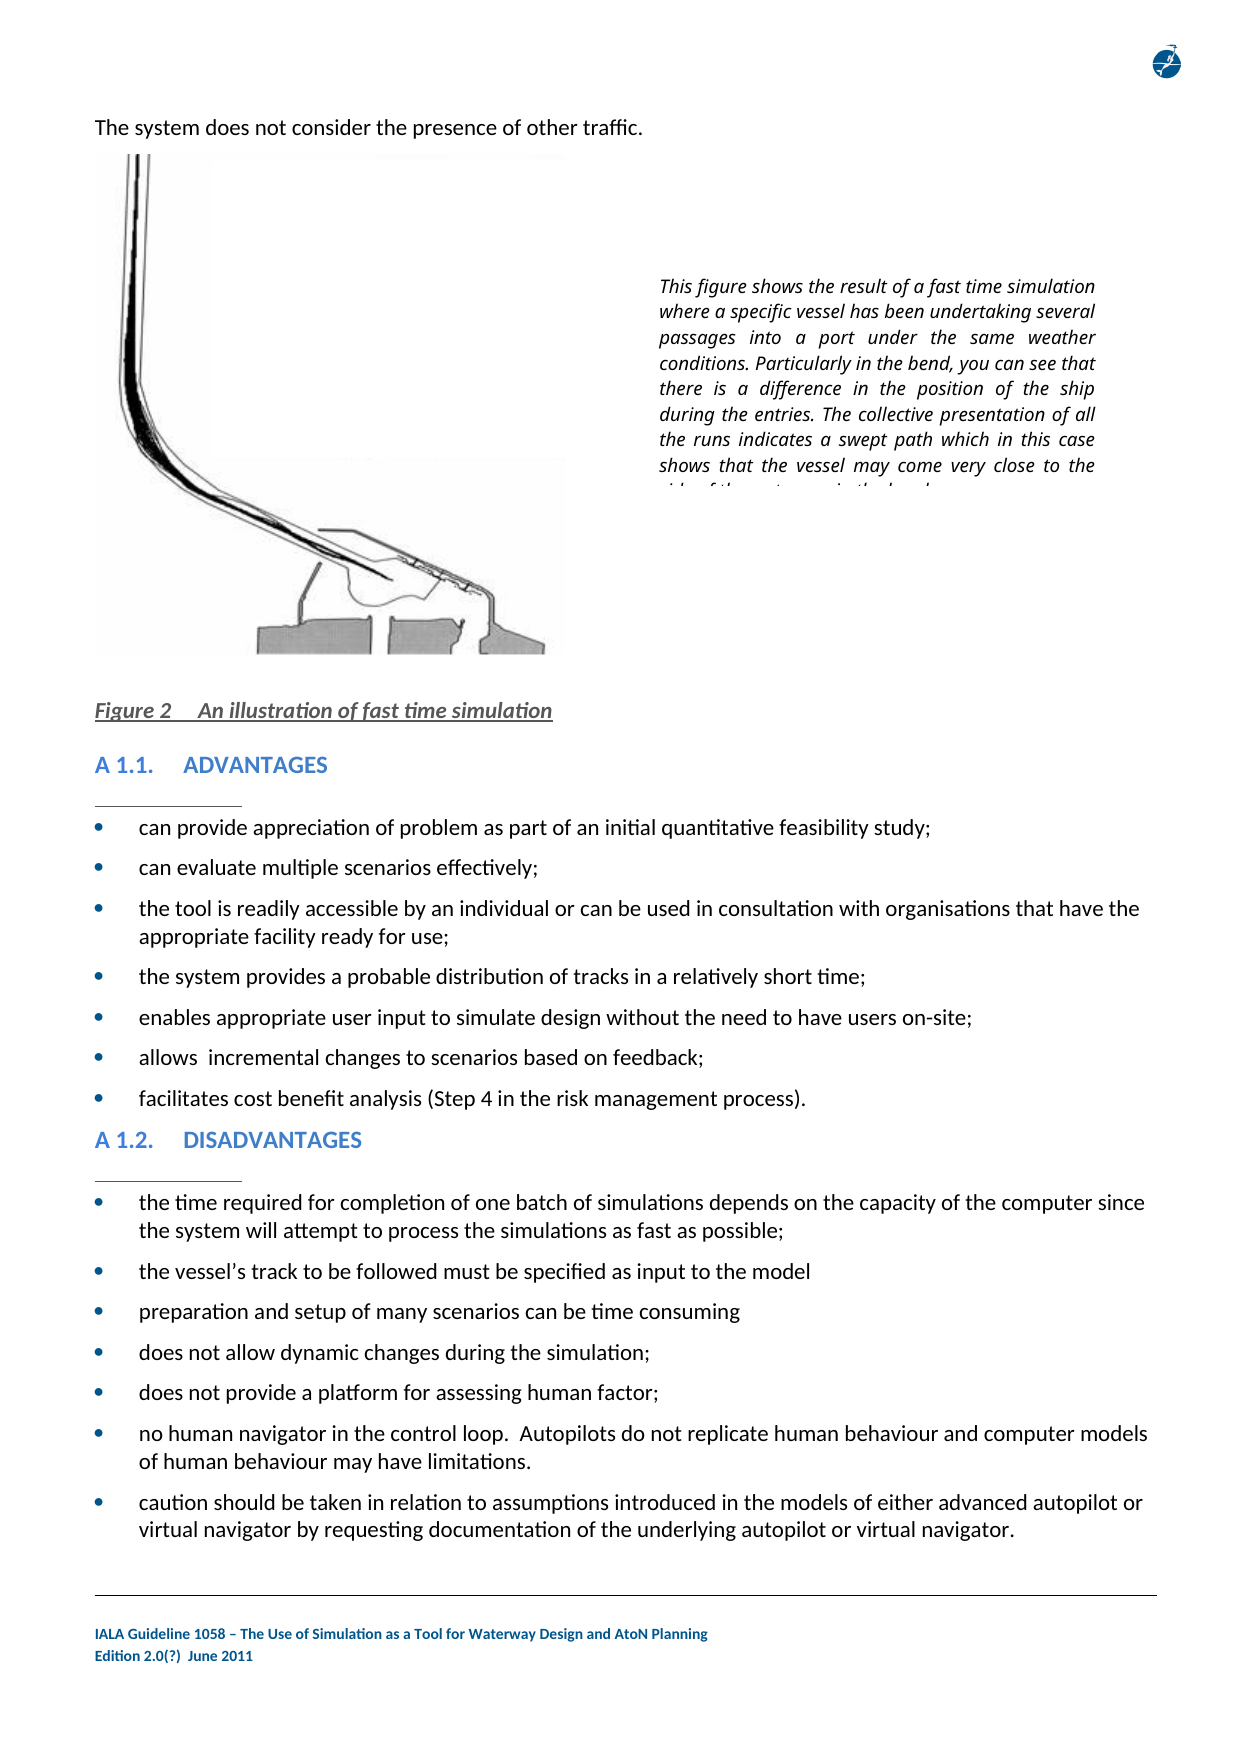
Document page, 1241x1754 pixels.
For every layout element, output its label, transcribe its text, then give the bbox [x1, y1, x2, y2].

text facilitates cost benefit analysis (Step 4 in the risk management process). [94, 1084, 1157, 1112]
text can evaluate multiple scenarios effectively; [94, 853, 1157, 881]
text no human navigator in the control loop. Autopilots do not replicate human behaviour and computer models of human behaviour may have limitations. [94, 1419, 1157, 1475]
text allows incremental changes to scenarios based on feedback; [94, 1043, 1157, 1072]
picture [94, 154, 566, 671]
text does not provide a platform for assessing human factor; [94, 1378, 1157, 1407]
text caution should be taken in relation to assumptions introduced in the models of either advanced autopilot or virtual navigator by requesting documentation of the underlying autopilot or virtual navigator. [94, 1488, 1157, 1544]
text Advantages [94, 749, 1157, 779]
text Disadvantages [94, 1124, 1157, 1155]
text does not allow dynamic changes during the simulation; [94, 1338, 1157, 1366]
text The system does not consider the presence of other traffic. [94, 113, 1157, 142]
text enables appropriate user input to simulate design without the need to have users on-site; [94, 1003, 1157, 1031]
text the time required for completion of one batch of simulations depends on the capacity of the computer since the system will attempt to process the simulations as fast as possible; [94, 1188, 1157, 1244]
text the vessel’s track to be followed must be specified as input to the model [94, 1257, 1157, 1285]
text the system provides a probable distribution of tracks in a relatively short time; [94, 962, 1157, 991]
picture [1121, 0, 1240, 113]
text the tool is readily accessible by an individual or can be used in consultation with organisations that have the appropriate facility ready for use; [94, 894, 1157, 950]
text can provide appreciation of problem as part of an initial quantitative feasibility study; [94, 813, 1157, 841]
text An illustration of fast time simulation [94, 696, 1157, 724]
text preparation and setup of many scenarios can be time consuming [94, 1297, 1157, 1326]
